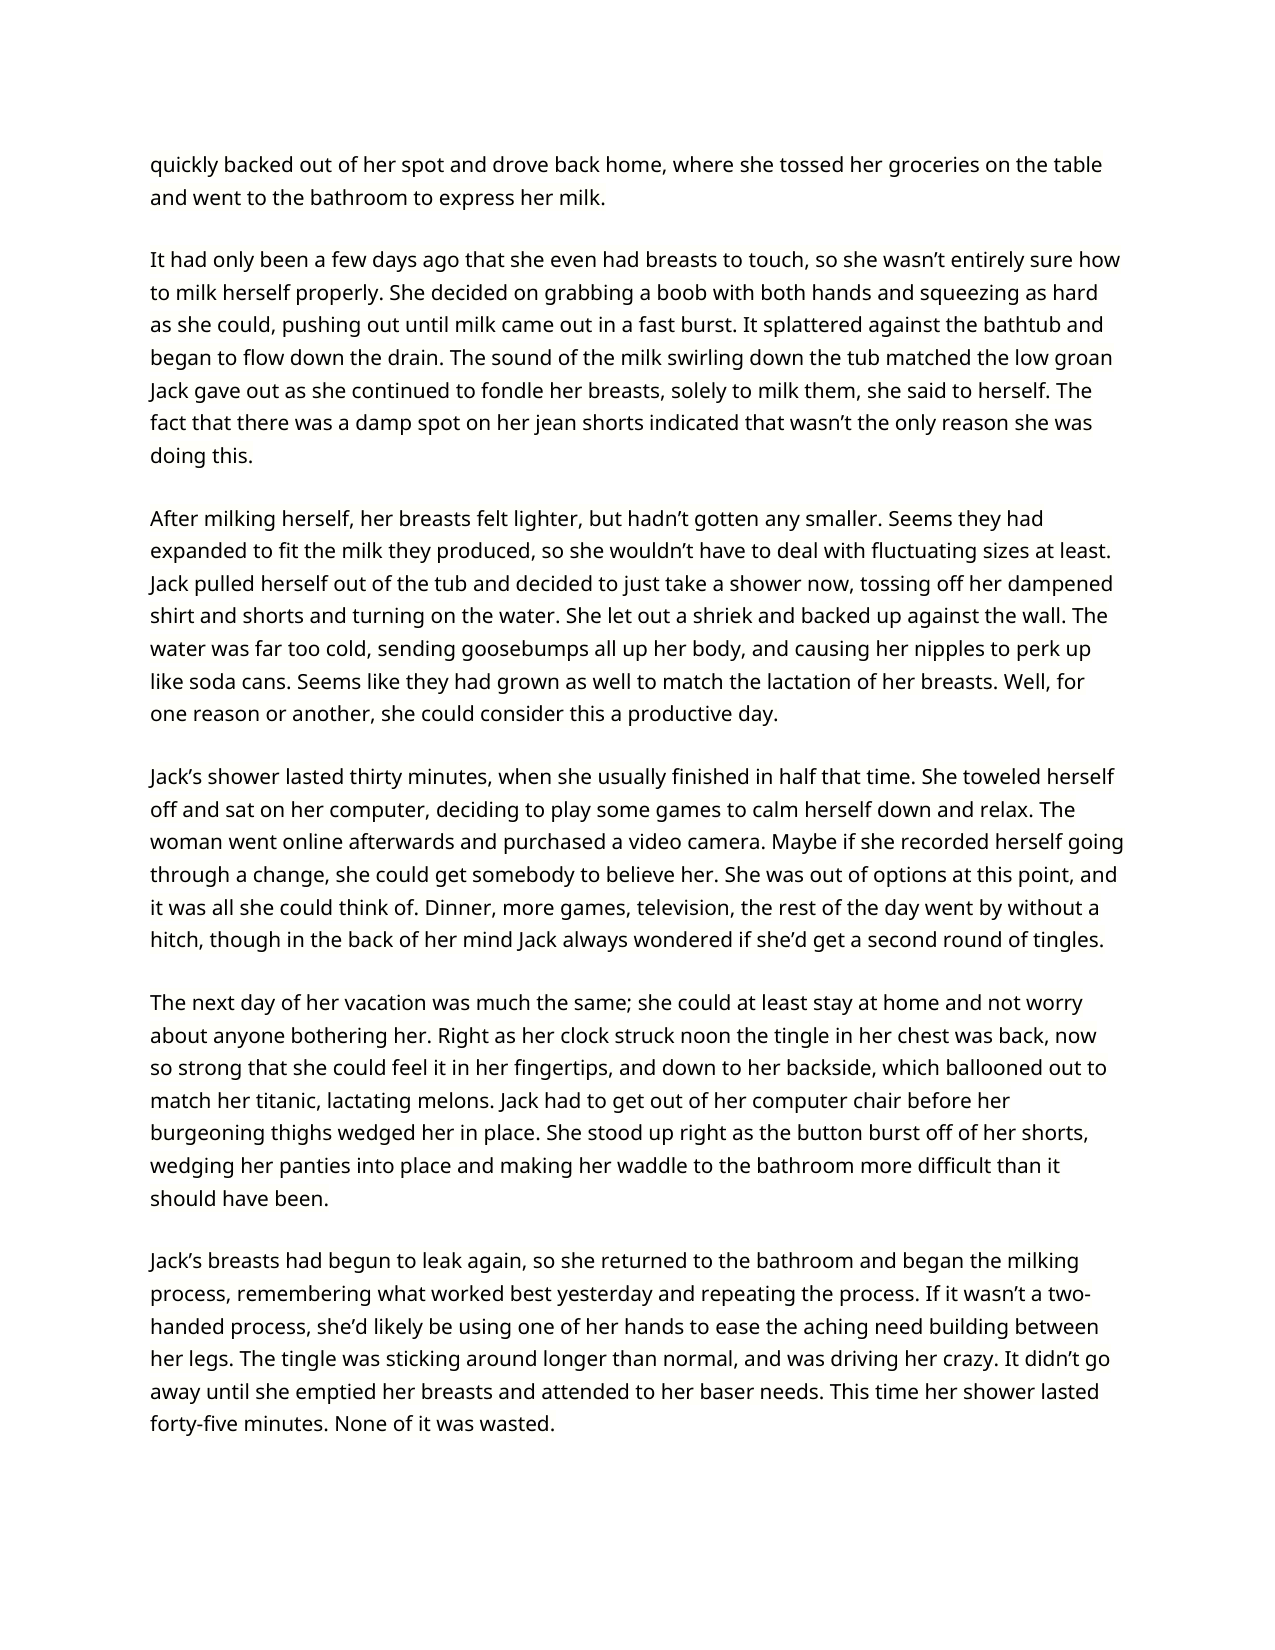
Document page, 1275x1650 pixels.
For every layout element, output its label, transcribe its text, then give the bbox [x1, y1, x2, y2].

text After milking herself, her breasts felt lighter, but hadn’t gotten any smaller. Seems they had expanded to fit the milk they produced, so she wouldn’t have to deal with fluctuating sizes at least. Jack pulled herself out of the tub and decided to just take a shower now, tossing off her dampened shirt and shorts and turning on the water. She let out a shriek and backed up against the wall. The water was far too cold, sending goosebumps all up her body, and causing her nipples to perk up like soda cans. Seems like they had grown as well to match the lactation of her breasts. Well, for one reason or another, she could consider this a productive day. [150, 504, 1125, 728]
text The next day of her vacation was much the same; she could at least stay at home and not worry about anyone bothering her. Right as her clock struck noon the tingle in her chest was back, now so strong that she could feel it in her fingertips, and down to her backside, which ballooned out to match her titanic, lactating melons. Jack had to get out of her computer chair before her burgeoning thighs wedged her in place. She stood up right as the button burst off of her shorts, wedging her panties into place and making her waddle to the bathroom more difficult than it should have been. [150, 988, 1125, 1212]
text Jack’s shower lasted thirty minutes, when she usually finished in half that time. She toweled herself off and sat on her computer, deciding to play some games to calm herself down and relax. The woman went online afterwards and purchased a video camera. Maybe if she recorded herself going through a change, she could get somebody to believe her. She was out of options at this point, and it was all she could think of. Dinner, more games, television, the rest of the day went by without a hitch, though in the back of her mind Jack always wondered if she’d get a second round of tingles. [150, 856, 1125, 954]
text It had only been a few days ago that she even had breasts to touch, so she wasn’t entirely sure how to milk herself properly. She decided on grabbing a boob with both hands and squeezing as hard as she could, pushing out until milk came out in a fast burst. It splattered against the bathtub and began to flow down the drain. The sound of the milk swirling down the tub matched the low groan Jack gave out as she continued to fondle her breasts, solely to milk them, she said to herself. The fact that there was a damp spot on her jean shorts indicated that wasn’t the only reason she was doing this. [150, 245, 1125, 469]
text Jack’s breasts had begun to leak again, so she returned to the bathroom and began the milking process, remembering what worked best yesterday and repeating the process. If it wasn’t a two-handed process, she’d likely be using one of her hands to ease the aching need building between her legs. The tingle was sticking around longer than normal, and was driving her crazy. It didn’t go away until she emptied her breasts and attended to her baser needs. This time her shower lasted forty-five minutes. None of it was wasted. [150, 1247, 1125, 1438]
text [150, 150, 1125, 211]
text Jack’s shower lasted thirty minutes, when she usually finished in half that time. She toweled herself off and sat on her computer, deciding to play some games to calm herself down and relax. The woman went online afterwards and purchased a video camera. Maybe if she recorded herself going through a change, she could get somebody to believe her. She was out of options at this point, and it was all she could think of. Dinner, more games, television, the rest of the day went by without a hitch, though in the back of her mind Jack always wondered if she’d get a second round of tingles. [150, 762, 1125, 828]
